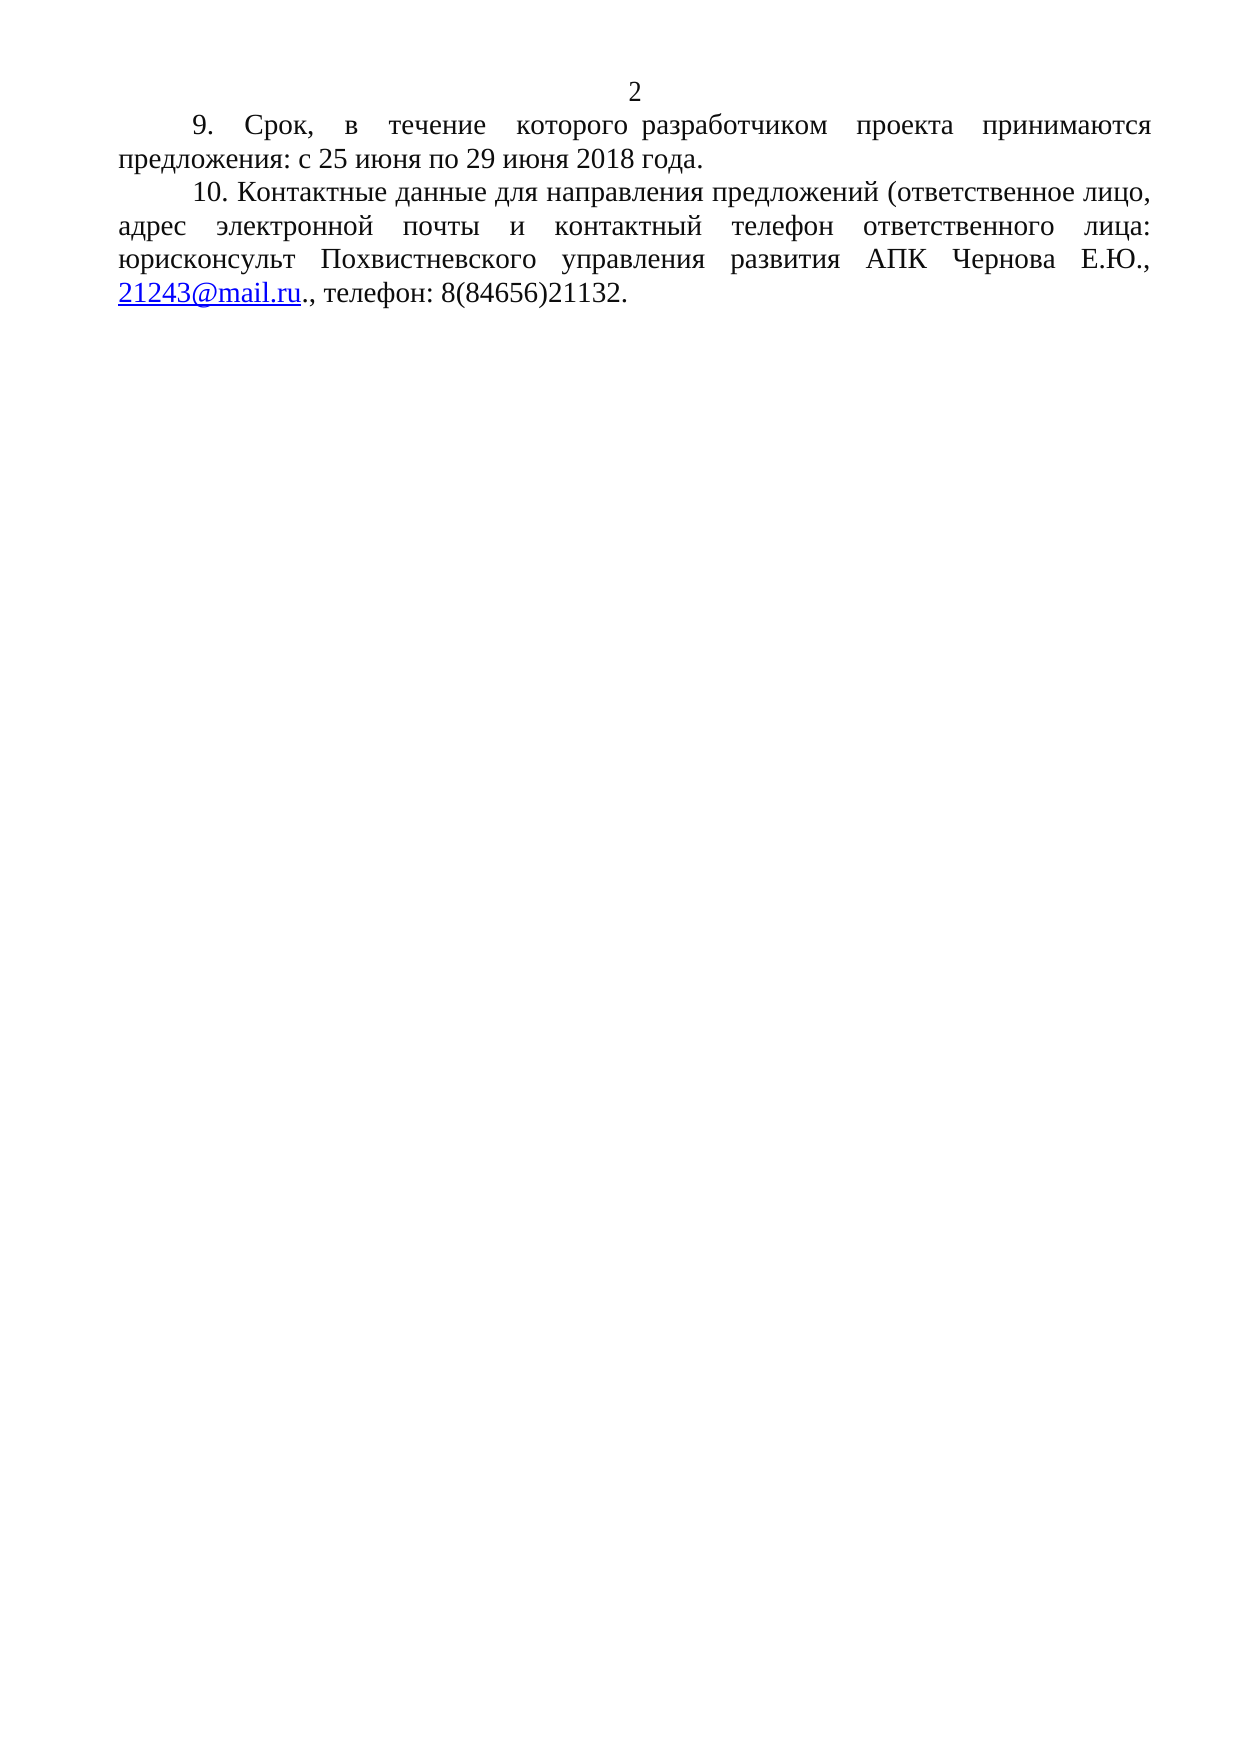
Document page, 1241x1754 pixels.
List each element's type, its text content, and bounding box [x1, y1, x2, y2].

text 10. Контактные данные для направления предложений (ответственное лицо, адрес электронной почты и контактный телефон ответственного лица: юрисконсульт Похвистневского управления развития АПК Чернова Е.Ю., 21243@mail.ru., телефон: 8(84656)21132. [118, 174, 1152, 309]
text 9. Срок, в течение которого разработчиком проекта принимаются предложения: с 25 июня по 29 июня 2018 года. [118, 107, 1152, 174]
